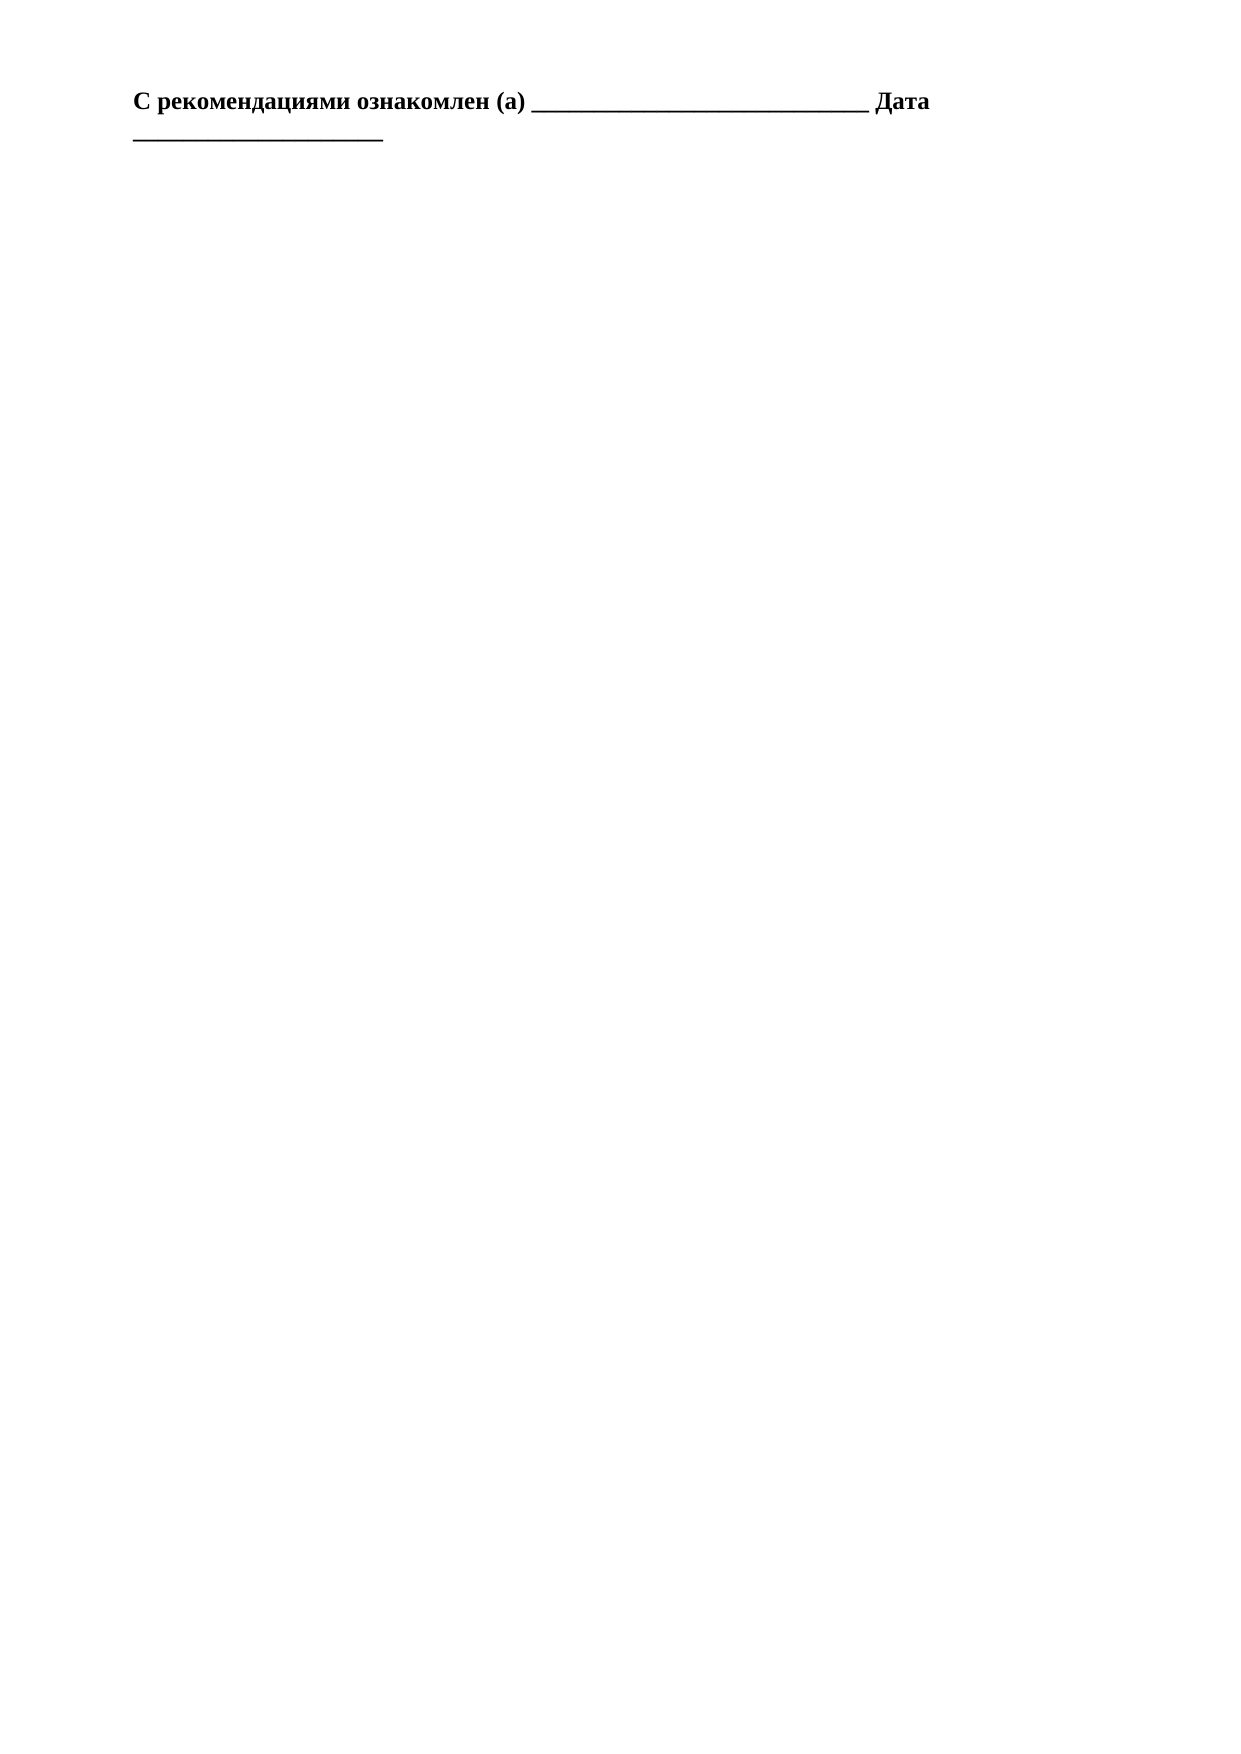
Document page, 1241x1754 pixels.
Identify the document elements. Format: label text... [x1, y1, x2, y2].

list С рекомендациями ознакомлен (а) ___________________________ Дата ____________________ [133, 86, 1166, 144]
